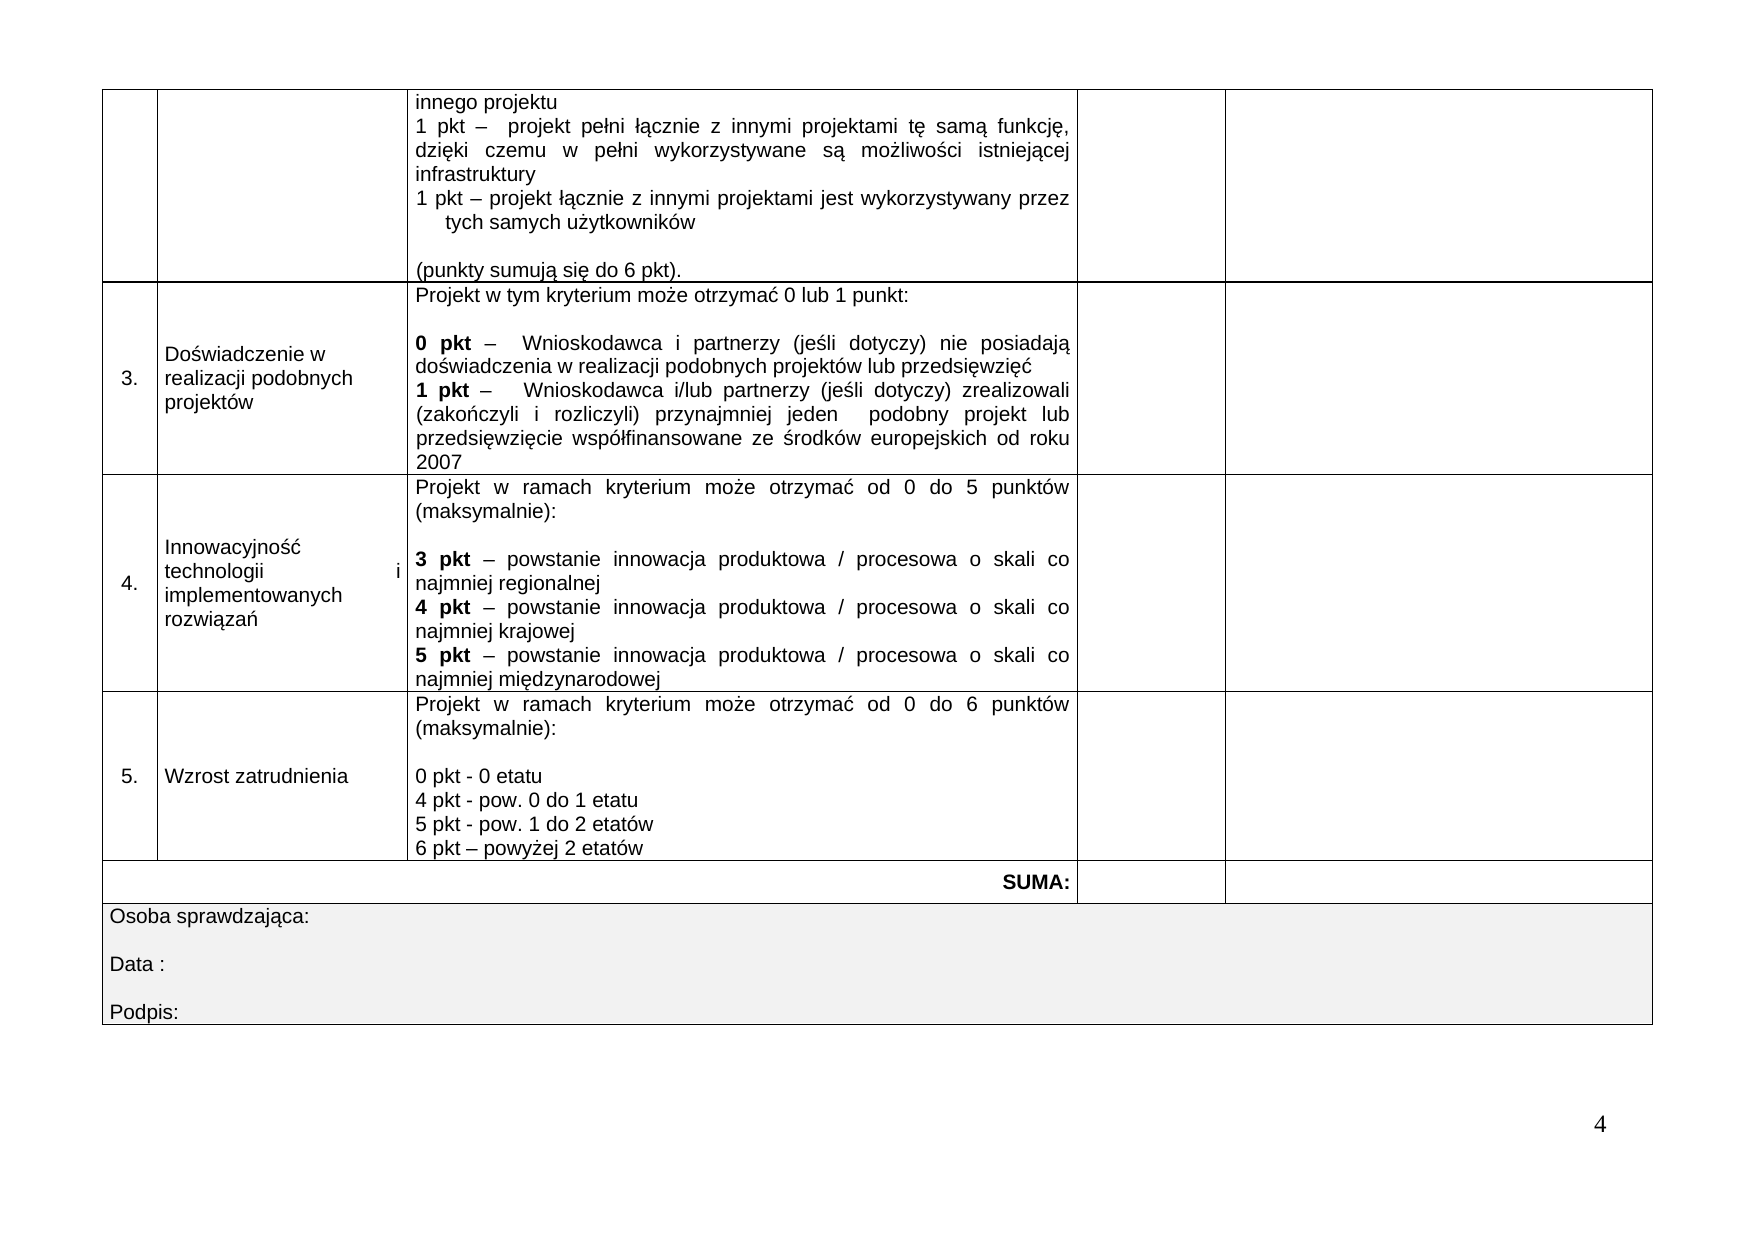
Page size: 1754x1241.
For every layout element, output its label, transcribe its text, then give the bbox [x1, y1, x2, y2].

table_cell [1226, 475, 1652, 691]
table_cell [1078, 861, 1225, 903]
table_cell [1226, 90, 1652, 281]
table_cell Doświadczenie w realizacji podobnych projektów [158, 283, 407, 474]
table_cell 4. [103, 475, 157, 691]
table_cell 2. [103, 90, 157, 281]
table_cell [1078, 283, 1225, 474]
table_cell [408, 90, 1077, 281]
table_cell [1226, 861, 1652, 903]
table_cell Projekt w ramach kryterium może otrzymać od 0 do 6 punktów (maksymalnie): 0 pkt - 0 etatu 4 pkt - pow. 0 do 1 etatu 5 pkt - pow. 1 do 2 etatów 6 pkt – powyżej 2 etatów [408, 692, 1077, 859]
table_cell [1226, 692, 1652, 859]
table_cell 5. [103, 692, 157, 859]
table_cell Wzrost zatrudnienia [158, 692, 407, 859]
table_cell [1078, 475, 1225, 691]
table_cell SUMA: [103, 861, 1077, 903]
table_cell Osoba sprawdzająca: Data : Podpis: [103, 904, 1652, 1023]
table_cell [1078, 90, 1225, 281]
table_cell [1078, 692, 1225, 859]
table_cell [1226, 283, 1652, 474]
table_cell Innowacyjność technologii i implementowanych rozwiązań [158, 475, 407, 691]
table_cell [158, 90, 407, 281]
table_cell Projekt w ramach kryterium może otrzymać od 0 do 5 punktów (maksymalnie): 3 pkt – powstanie innowacja produktowa / procesowa o skali co najmniej regionalnej 4 pkt – powstanie innowacja produktowa / procesowa o skali co najmniej krajowej 5 pkt – powstanie innowacja produktowa / procesowa o skali co najmniej międzynarodowej [408, 475, 1077, 691]
table_cell 3. [103, 283, 157, 474]
table_cell Projekt w tym kryterium może otrzymać 0 lub 1 punkt: 0 pkt – Wnioskodawca i partnerzy (jeśli dotyczy) nie posiadają doświadczenia w realizacji podobnych projektów lub przedsięwzięć 1 pkt – Wnioskodawca i/lub partnerzy (jeśli dotyczy) zrealizowali (zakończyli i rozliczyli) przynajmniej jeden podobny projekt lub przedsięwzięcie współfinansowane ze środków europejskich od roku 2007 [408, 283, 1077, 474]
